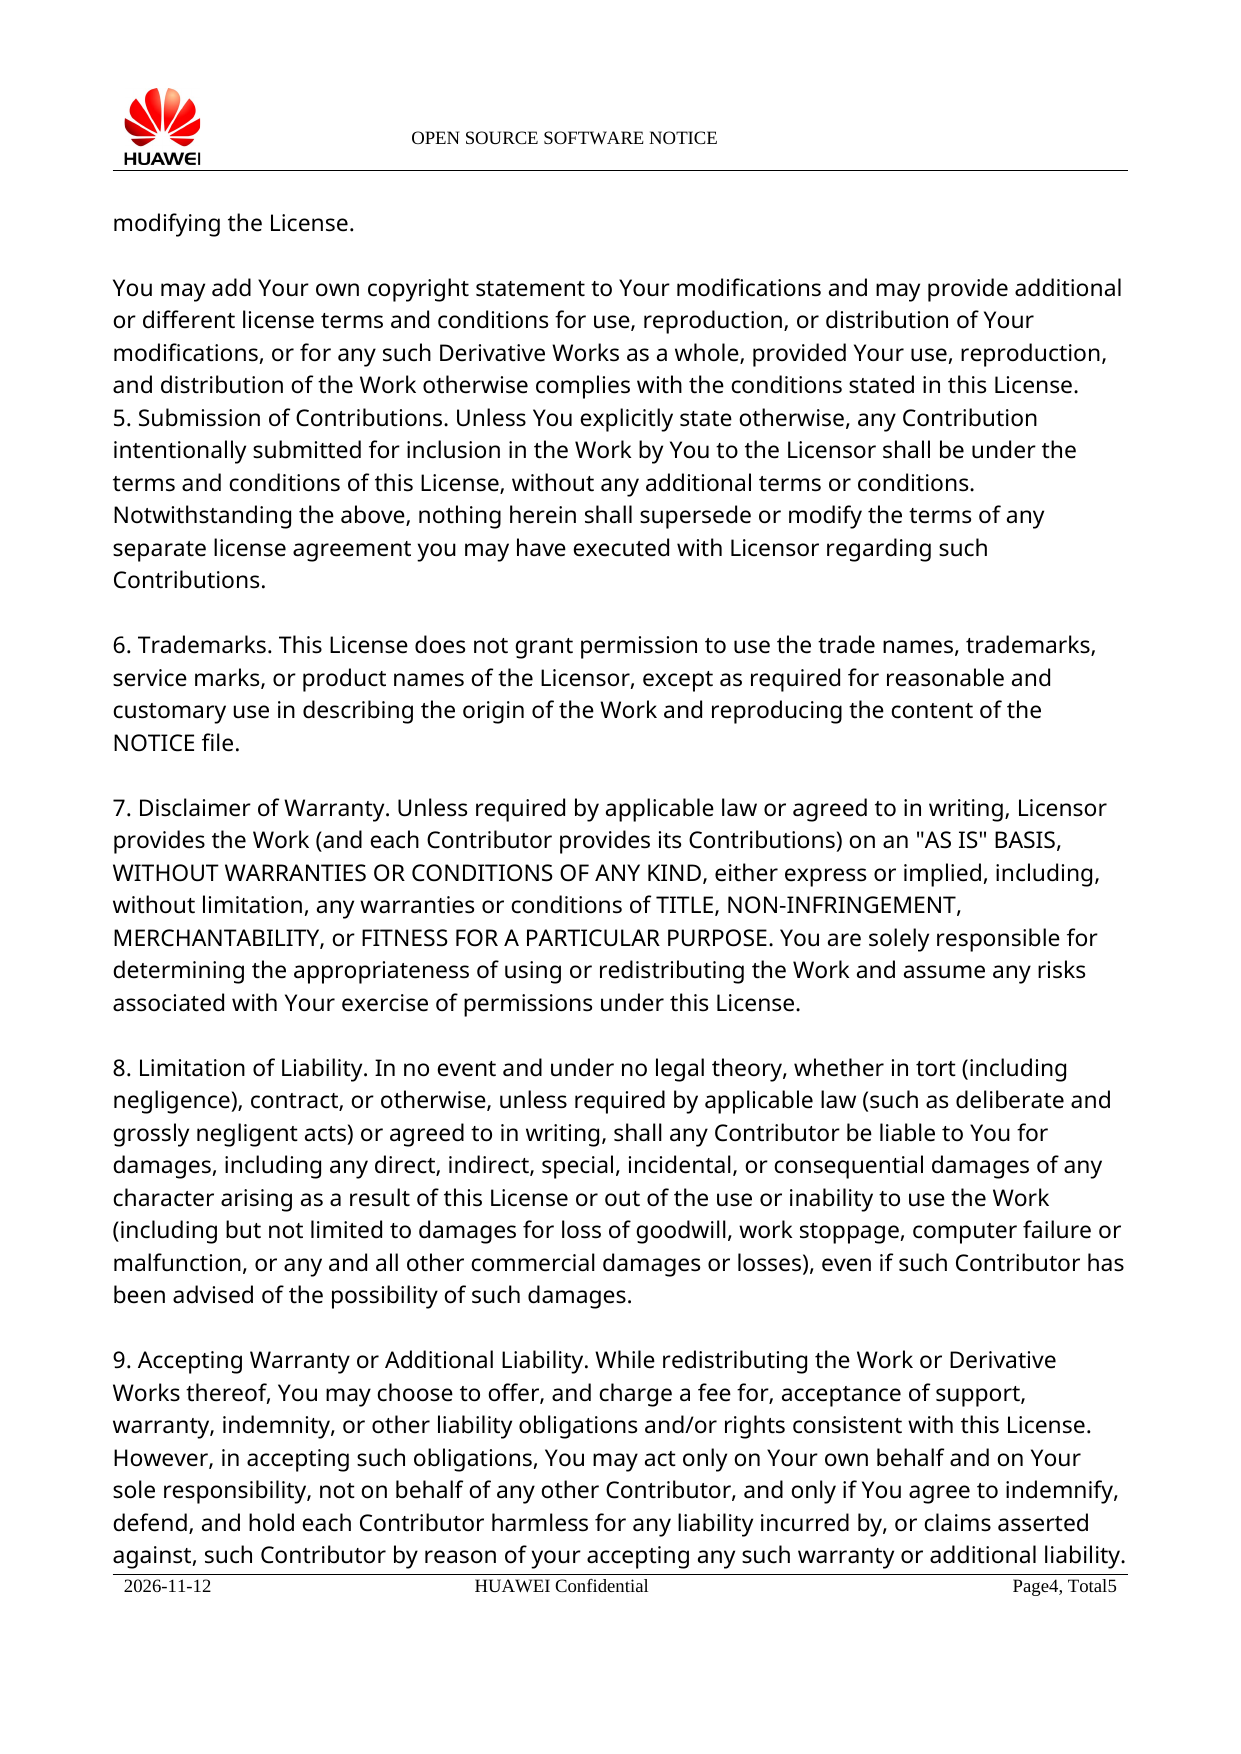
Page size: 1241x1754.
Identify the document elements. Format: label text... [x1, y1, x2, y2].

picture [124, 88, 201, 165]
text 8. Limitation of Liability. In no event and under no legal theory, whether in tort (including negligence), contract, or otherwise, unless required by applicable law (such as deliberate and grossly negligent acts) or agreed to in writing, shall any Contributor be liable to You for damages, including any direct, indirect, special, incidental, or consequential damages of any character arising as a result of this License or out of the use or inability to use the Work (including but not limited to damages for loss of goodwill, work stoppage, computer failure or malfunction, or any and all other commercial damages or losses), even if such Contributor has been advised of the possibility of such damages. [112, 1051, 1128, 1311]
text 5. Submission of Contributions. Unless You explicitly state otherwise, any Contribution intentionally submitted for inclusion in the Work by You to the Licensor shall be under the terms and conditions of this License, without any additional terms or conditions. Notwithstanding the above, nothing herein shall supersede or modify the terms of any separate license agreement you may have executed with Licensor regarding such Contributions. [112, 401, 1128, 596]
text 9. Accepting Warranty or Additional Liability. While redistributing the Work or Derivative Works thereof, You may choose to offer, and charge a fee for, acceptance of support, warranty, indemnity, or other liability obligations and/or rights consistent with this License. However, in accepting such obligations, You may act only on Your own behalf and on Your sole responsibility, not on behalf of any other Contributor, and only if You agree to indemnify, defend, and hold each Contributor harmless for any liability incurred by, or claims asserted against, such Contributor by reason of your accepting any such warranty or additional liability. [112, 1344, 1128, 1571]
text You may add Your own copyright statement to Your modifications and may provide additional or different license terms and conditions for use, reproduction, or distribution of Your modifications, or for any such Derivative Works as a whole, provided Your use, reproduction, and distribution of the Work otherwise complies with the conditions stated in this License. [112, 271, 1128, 401]
text 7. Disclaimer of Warranty. Unless required by applicable law or agreed to in writing, Licensor provides the Work (and each Contributor provides its Contributions) on an "AS IS" BASIS, WITHOUT WARRANTIES OR CONDITIONS OF ANY KIND, either express or implied, including, without limitation, any warranties or conditions of TITLE, NON-INFRINGEMENT, MERCHANTABILITY, or FITNESS FOR A PARTICULAR PURPOSE. You are solely responsible for determining the appropriateness of using or redistributing the Work and assume any risks associated with Your exercise of permissions under this License. [112, 791, 1128, 1019]
text 6. Trademarks. This License does not grant permission to use the trade names, trademarks, service marks, or product names of the Licensor, except as required for reasonable and customary use in describing the origin of the Work and reproducing the content of the NOTICE file. [112, 629, 1128, 759]
